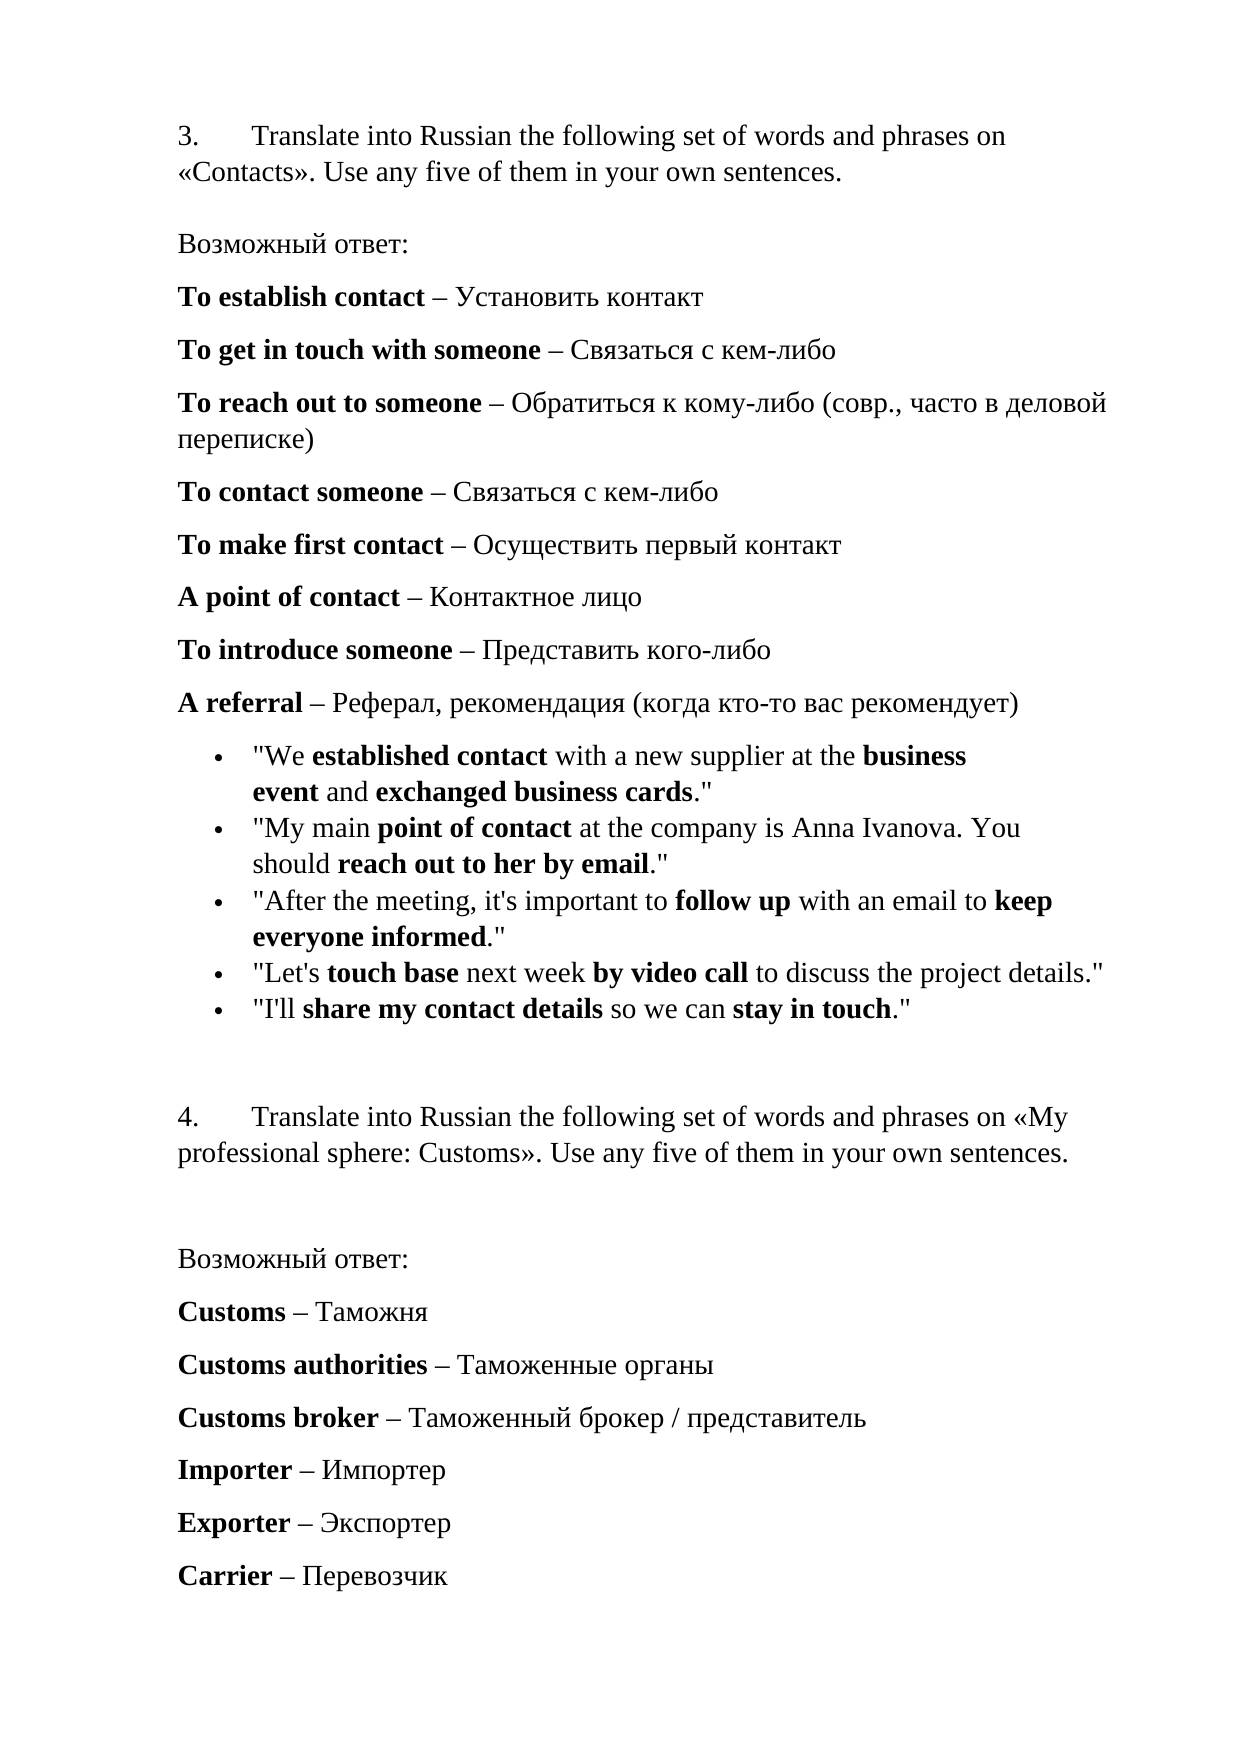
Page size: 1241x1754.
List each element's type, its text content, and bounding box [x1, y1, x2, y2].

list Translate into Russian the following set of words and phrases on «Contacts». Use any five of them in your own sentences. [177, 118, 1152, 188]
list Translate into Russian the following set of words and phrases on «My professional sphere: Customs». Use any five of them in your own sentences. [177, 1099, 1152, 1169]
text Customs broker – Таможенный брокер / представитель [177, 1400, 1152, 1433]
list "We established contact with a new supplier at the business event and exchanged business cards." [215, 738, 1152, 808]
text Возможный ответ: [177, 1241, 1152, 1275]
text To get in touch with someone – Связаться с кем-либо [177, 332, 1152, 366]
text A referral – Реферал, рекомендация (когда кто-то вас рекомендует) [177, 685, 1152, 719]
text To reach out to someone – Обратиться к кому-либо (совр., часто в деловой переписке) [177, 385, 1152, 455]
text To introduce someone – Представить кого-либо [177, 632, 1152, 666]
text To establish contact – Установить контакт [177, 279, 1152, 313]
list "Let's touch base next week by video call to discuss the project details." [215, 955, 1152, 988]
text Customs – Таможня [177, 1294, 1152, 1328]
text To make first contact – Осуществить первый контакт [177, 527, 1152, 560]
text Importer – Импортер [177, 1452, 1152, 1486]
text Customs authorities – Таможенные органы [177, 1347, 1152, 1380]
list "I'll share my contact details so we can stay in touch." [215, 991, 1152, 1024]
list "My main point of contact at the company is Anna Ivanova. You should reach out to her by email." [215, 810, 1152, 880]
text To contact someone – Связаться с кем-либо [177, 474, 1152, 507]
list Возможный ответ: [177, 227, 1152, 260]
list "After the meeting, it's important to follow up with an email to keep everyone informed." [215, 883, 1152, 952]
text Exporter – Экспортер [177, 1505, 1152, 1539]
text A point of contact – Контактное лицо [177, 579, 1152, 613]
text Carrier – Перевозчик [177, 1558, 1152, 1592]
